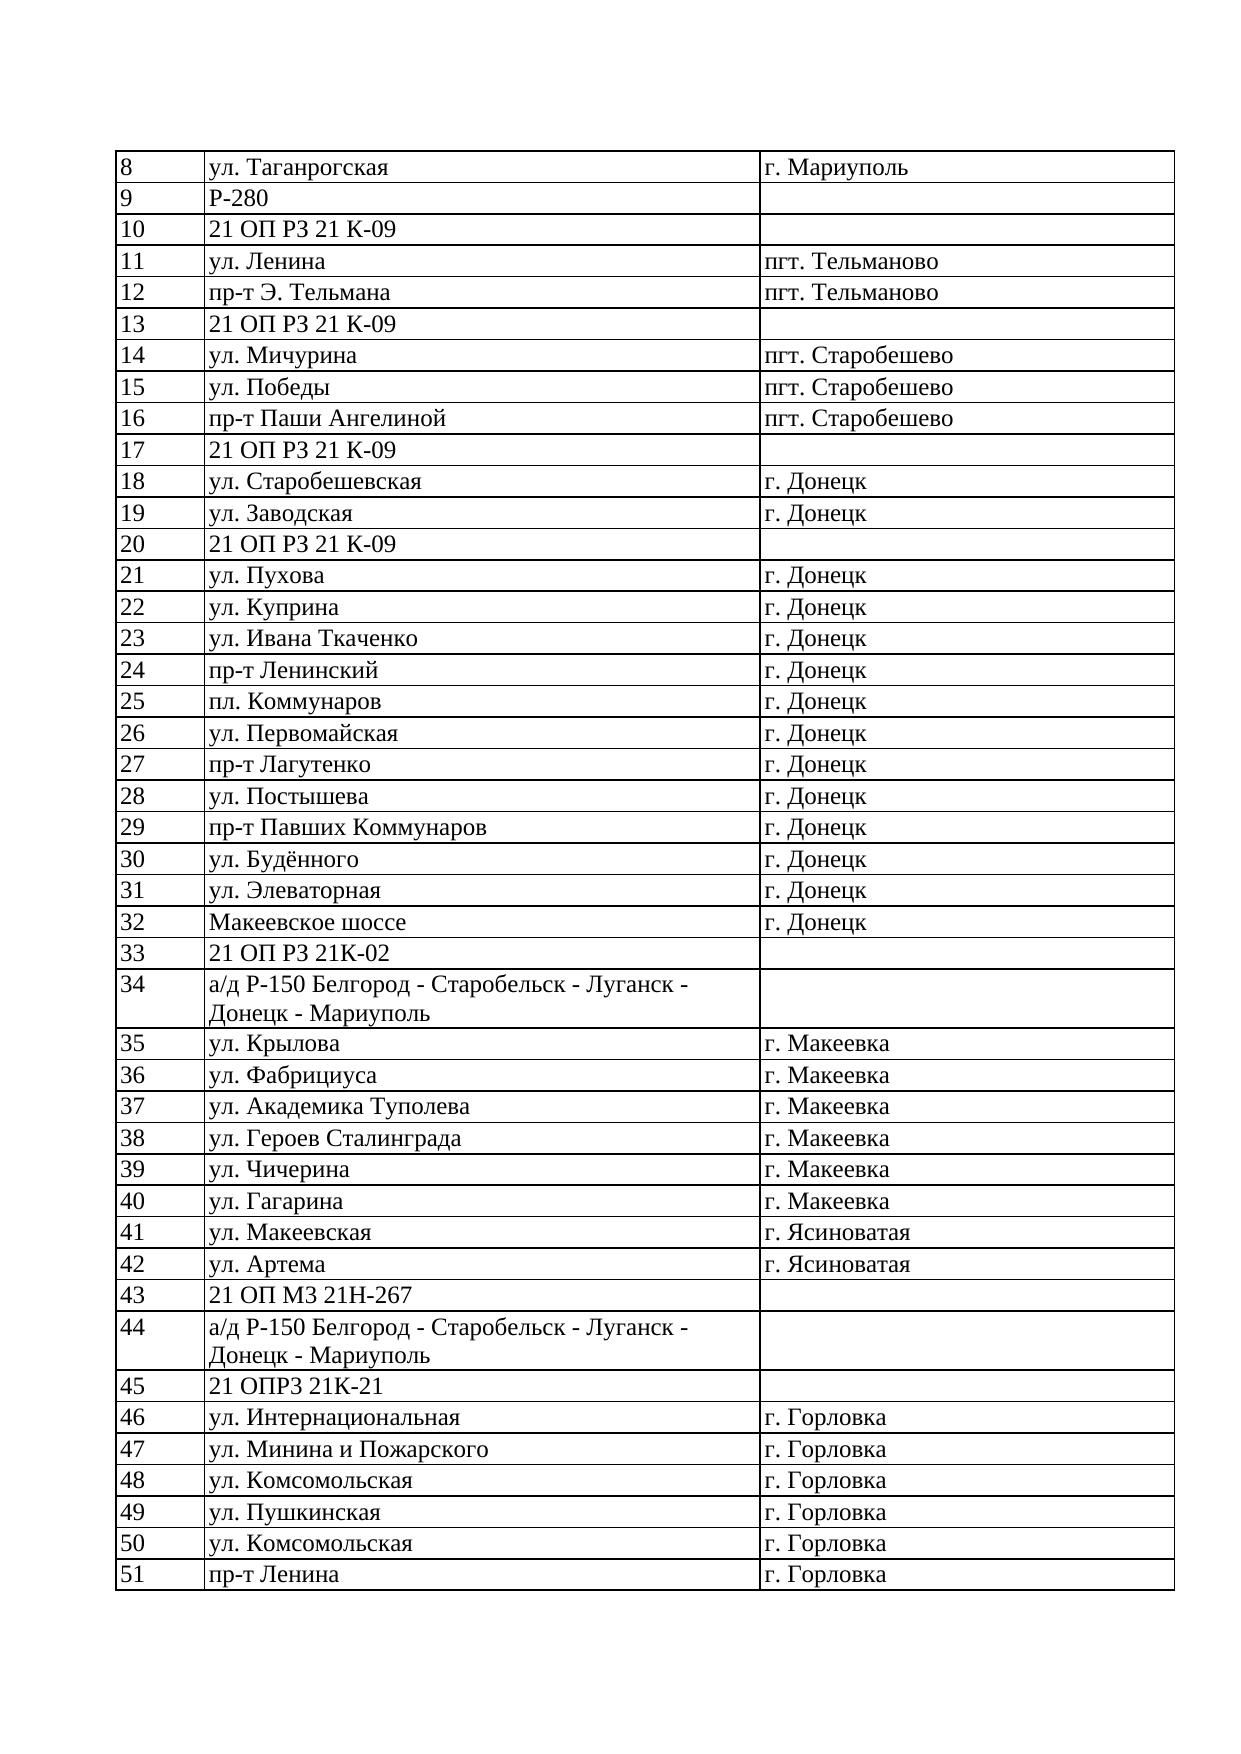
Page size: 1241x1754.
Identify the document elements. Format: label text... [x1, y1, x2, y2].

table_cell г. Донецк [761, 655, 1174, 685]
table_cell пр-т Лагутенко [205, 749, 759, 779]
table_cell ул. Куприна [205, 592, 759, 622]
table_cell г. Донецк [761, 561, 1174, 590]
table_cell 10 [117, 215, 204, 244]
table_cell ул. Постышева [205, 781, 759, 811]
table_cell 39 [117, 1155, 204, 1184]
table_cell г. Донецк [761, 875, 1174, 905]
table_cell 32 [117, 907, 204, 936]
table_cell ул. Ленина [205, 246, 759, 276]
table_cell 37 [117, 1092, 204, 1121]
table_cell ул. Чичерина [205, 1155, 759, 1184]
table_cell пл. Коммунаров [205, 686, 759, 716]
table_cell ул. Первомайская [205, 718, 759, 748]
table_cell г. Макеевка [761, 1060, 1174, 1090]
table_cell ул. Гагарина [205, 1186, 759, 1216]
table_cell [761, 970, 1174, 1027]
table_cell 21 ОП M3 21H-267 [205, 1280, 759, 1310]
table_cell [761, 183, 1174, 213]
table_cell г. Макеевка [761, 1029, 1174, 1058]
table_cell пр-т Э. Тельмана [205, 277, 759, 307]
table_cell г. Донецк [761, 844, 1174, 873]
table_cell г. Горловка [761, 1528, 1174, 1558]
table_cell ул. Победы [205, 372, 759, 402]
table_cell 11 [117, 246, 204, 276]
table_cell 46 [117, 1402, 204, 1432]
table_cell 12 [117, 277, 204, 307]
table_cell ул. Пушкинская [205, 1497, 759, 1526]
table_cell г. Макеевка [761, 1186, 1174, 1216]
table_cell 21 ОП РЗ 21 К-09 [205, 435, 759, 464]
table_cell Р-280 [205, 183, 759, 213]
table_cell 27 [117, 749, 204, 779]
table_cell г. Донецк [761, 498, 1174, 527]
table_cell г. Ясиноватая [761, 1217, 1174, 1247]
table_cell 21 ОПР3 21К-21 [205, 1371, 759, 1401]
table_cell 38 [117, 1123, 204, 1153]
table_cell пгт. Тельманово [761, 246, 1174, 276]
table_cell г. Горловка [761, 1402, 1174, 1432]
table_cell пгт. Старобешево [761, 403, 1174, 433]
table_cell 8 [117, 152, 204, 181]
table_cell ул. Таганрогская [205, 152, 759, 181]
table_cell а/д Р-150 Белгород - Старобельск - Луганск - Донецк - Мариуполь [205, 970, 759, 1027]
table_cell г. Донецк [761, 466, 1174, 496]
table_cell г. Донецк [761, 749, 1174, 779]
table_cell [761, 529, 1174, 559]
table_cell г. Горловка [761, 1434, 1174, 1463]
table_cell 48 [117, 1465, 204, 1495]
table_cell 15 [117, 372, 204, 402]
table_cell г. Горловка [761, 1560, 1174, 1589]
table_cell 17 [117, 435, 204, 464]
table_cell 21 ОП РЗ 21 К-09 [205, 529, 759, 559]
table_cell 16 [117, 403, 204, 433]
table_cell ул. Минина и Пожарского [205, 1434, 759, 1463]
table_cell ул. Артема [205, 1249, 759, 1279]
table_cell [761, 215, 1174, 244]
table_cell 31 [117, 875, 204, 905]
table_cell пр-т Паши Ангелиной [205, 403, 759, 433]
table_cell 29 [117, 812, 204, 842]
table_cell 24 [117, 655, 204, 685]
table_cell г. Донецк [761, 686, 1174, 716]
table_cell 41 [117, 1217, 204, 1247]
table_cell г. Донецк [761, 781, 1174, 811]
table_cell ул. Интернациональная [205, 1402, 759, 1432]
table_cell 47 [117, 1434, 204, 1463]
table_cell г. Донецк [761, 907, 1174, 936]
table_cell пр-т Ленинский [205, 655, 759, 685]
table_cell 33 [117, 938, 204, 968]
table_cell 18 [117, 466, 204, 496]
table_cell 44 [117, 1312, 204, 1369]
table_cell 34 [117, 970, 204, 1027]
table_cell ул. Ивана Ткаченко [205, 623, 759, 653]
table_cell [761, 1280, 1174, 1310]
table_cell г. Донецк [761, 592, 1174, 622]
table_cell 21 ОП РЗ 21 К-09 [205, 215, 759, 244]
table_cell ул. Будённого [205, 844, 759, 873]
table_cell пгт. Старобешево [761, 372, 1174, 402]
table_cell г. Донецк [761, 623, 1174, 653]
table_cell [761, 938, 1174, 968]
table_cell г. Макеевка [761, 1155, 1174, 1184]
table_cell 21 ОП РЗ 21 К-09 [205, 309, 759, 339]
table_cell г. Донецк [761, 718, 1174, 748]
table_cell ул. Комсомольская [205, 1528, 759, 1558]
table_cell 30 [117, 844, 204, 873]
table_cell 51 [117, 1560, 204, 1589]
table_cell г. Макеевка [761, 1092, 1174, 1121]
table_cell [761, 1371, 1174, 1401]
table_cell пр-т Ленина [205, 1560, 759, 1589]
table_cell ул. Пухова [205, 561, 759, 590]
table_cell 9 [117, 183, 204, 213]
table_cell 25 [117, 686, 204, 716]
table_cell 43 [117, 1280, 204, 1310]
table_cell 13 [117, 309, 204, 339]
table_cell 23 [117, 623, 204, 653]
table_cell ул. Крылова [205, 1029, 759, 1058]
table_cell ул. Фабрициуса [205, 1060, 759, 1090]
table_cell г. Ясиноватая [761, 1249, 1174, 1279]
table_cell г. Донецк [761, 812, 1174, 842]
table_cell ул. Комсомольская [205, 1465, 759, 1495]
table_cell 14 [117, 340, 204, 370]
table_cell 45 [117, 1371, 204, 1401]
table_cell ул. Академика Туполева [205, 1092, 759, 1121]
table_cell 42 [117, 1249, 204, 1279]
table_cell пгт. Тельманово [761, 277, 1174, 307]
table_cell ул. Заводская [205, 498, 759, 527]
table_cell а/д Р-150 Белгород - Старобельск - Луганск - Донецк - Мариуполь [205, 1312, 759, 1369]
table_cell ул. Героев Сталинграда [205, 1123, 759, 1153]
table_cell г. Горловка [761, 1497, 1174, 1526]
table_cell 26 [117, 718, 204, 748]
table_cell ул. Мичурина [205, 340, 759, 370]
table_cell 21 [117, 561, 204, 590]
table_cell 36 [117, 1060, 204, 1090]
table_cell г. Мариуполь [761, 152, 1174, 181]
table_cell ул. Макеевская [205, 1217, 759, 1247]
table_cell ул. Элеваторная [205, 875, 759, 905]
table_cell 28 [117, 781, 204, 811]
table_cell [761, 435, 1174, 464]
table_cell 50 [117, 1528, 204, 1558]
table_cell 20 [117, 529, 204, 559]
table_cell [761, 309, 1174, 339]
table_cell 19 [117, 498, 204, 527]
table_cell Макеевское шоссе [205, 907, 759, 936]
table_cell г. Горловка [761, 1465, 1174, 1495]
table_cell пр-т Павших Коммунаров [205, 812, 759, 842]
table_cell пгт. Старобешево [761, 340, 1174, 370]
table_cell 49 [117, 1497, 204, 1526]
table_cell г. Макеевка [761, 1123, 1174, 1153]
table_cell 22 [117, 592, 204, 622]
table_cell 21 ОП РЗ 21К-02 [205, 938, 759, 968]
table_cell [761, 1312, 1174, 1369]
table_cell ул. Старобешевская [205, 466, 759, 496]
table_cell 35 [117, 1029, 204, 1058]
table_cell 40 [117, 1186, 204, 1216]
